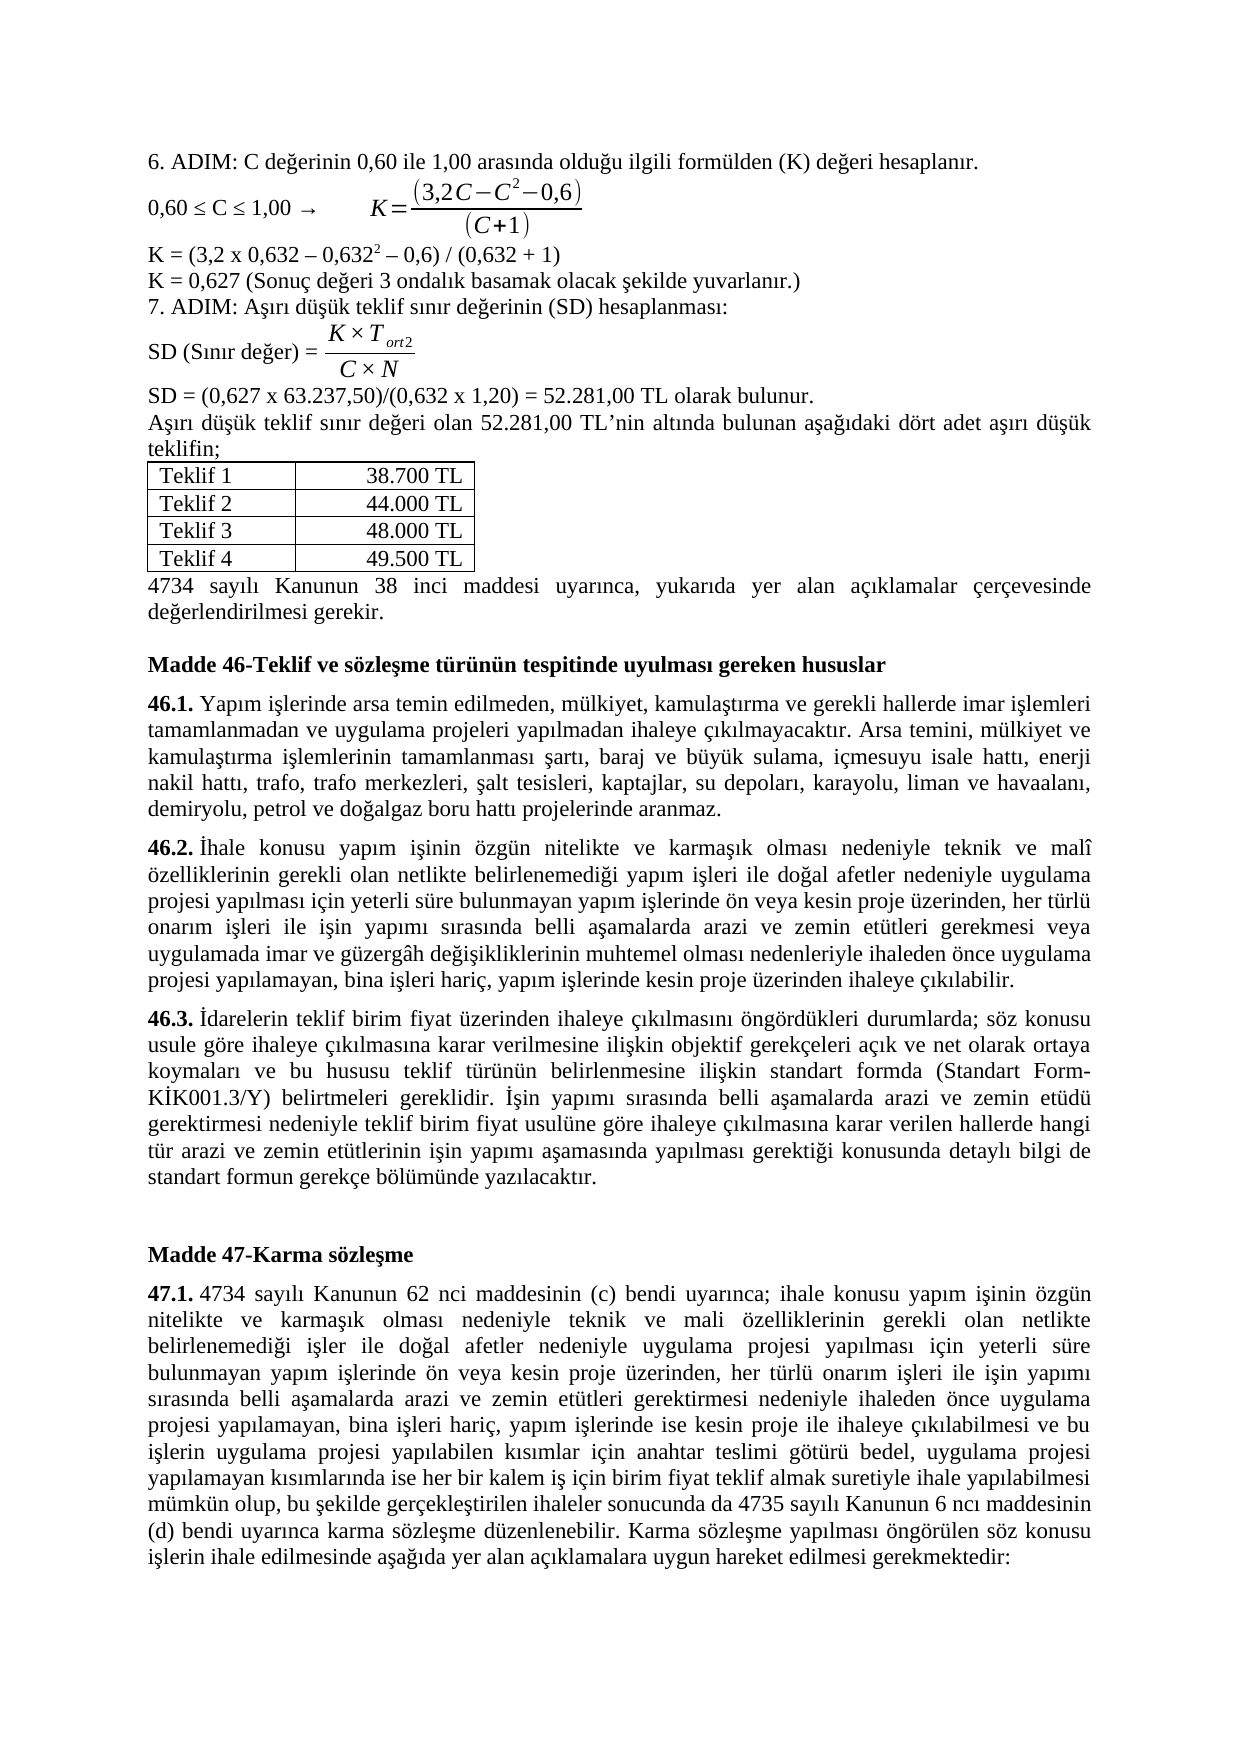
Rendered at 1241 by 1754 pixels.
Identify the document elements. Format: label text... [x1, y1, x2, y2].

text 0,60 ≤ C ≤ 1,00 → [148, 174, 1092, 241]
text SD = (0,627 x 63.237,50)/(0,632 x 1,20) = 52.281,00 TL olarak bulunur. [148, 382, 1092, 409]
table_header Teklif 1 [148, 463, 295, 489]
table_cell Teklif 3 [148, 517, 295, 544]
table_cell Teklif 2 [148, 490, 295, 516]
text Madde 47-Karma sözleşme [148, 1241, 1092, 1267]
text SD (Sınır değer) = [148, 320, 1092, 382]
text 6. ADIM: C değerinin 0,60 ile 1,00 arasında olduğu ilgili formülden (K) değeri hesaplanır. [148, 148, 1092, 174]
text Madde 46-Teklif ve sözleşme türünün tespitinde uyulması gereken hususlar [148, 651, 1092, 677]
table_header 38.700 TL [296, 463, 474, 489]
text 4734 sayılı Kanunun 38 inci maddesi uyarınca, yukarıda yer alan açıklamalar çerçevesinde değerlendirilmesi gerekir. [148, 572, 1092, 625]
table_cell 49.500 TL [296, 545, 474, 571]
text K = (3,2 x 0,632 – 0,6322 – 0,6) / (0,632 + 1) [148, 241, 1092, 267]
text 47.1. 4734 sayılı Kanunun 62 nci maddesinin (c) bendi uyarınca; ihale konusu yapım işinin özgün nitelikte ve karmaşık olması nedeniyle teknik ve mali özelliklerinin gerekli olan netlikte belirlenemediği işler ile doğal afetler nedeniyle uygulama projesi yapılması için yeterli süre bulunmayan yapım işlerinde ön veya kesin proje üzerinden, her türlü onarım işleri ile işin yapımı sırasında belli aşamalarda arazi ve zemin etütleri gerektirmesi nedeniyle ihaleden önce uygulama projesi yapılamayan, bina işleri hariç, yapım işlerinde ise kesin proje ile ihaleye çıkılabilmesi ve bu işlerin uygulama projesi yapılabilen kısımlar için anahtar teslimi götürü bedel, uygulama projesi yapılamayan kısımlarında ise her bir kalem iş için birim fiyat teklif almak suretiyle ihale yapılabilmesi mümkün olup, bu şekilde gerçekleştirilen ihaleler sonucunda da 4735 sayılı Kanunun 6 ncı maddesinin (d) bendi uyarınca karma sözleşme düzenlenebilir. Karma sözleşme yapılması öngörülen söz konusu işlerin ihale edilmesinde aşağıda yer alan açıklamalara uygun hareket edilmesi gerekmektedir: [148, 1279, 1092, 1569]
table_cell 48.000 TL [296, 517, 474, 544]
text K = 0,627 (Sonuç değeri 3 ondalık basamak olacak şekilde yuvarlanır.) [148, 267, 1092, 293]
text Aşırı düşük teklif sınır değeri olan 52.281,00 TL’nin altında bulunan aşağıdaki dört adet aşırı düşük teklifin; [148, 409, 1092, 461]
text 46.3. İdarelerin teklif birim fiyat üzerinden ihaleye çıkılmasını öngördükleri durumlarda; söz konusu usule göre ihaleye çıkılmasına karar verilmesine ilişkin objektif gerekçeleri açık ve net olarak ortaya koymaları ve bu hususu teklif türünün belirlenmesine ilişkin standart formda (Standart Form-KİK001.3/Y) belirtmeleri gereklidir. İşin yapımı sırasında belli aşamalarda arazi ve zemin etüdü gerektirmesi nedeniyle teklif birim fiyat usulüne göre ihaleye çıkılmasına karar verilen hallerde hangi tür arazi ve zemin etütlerinin işin yapımı aşamasında yapılması gerektiği konusunda detaylı bilgi de standart formun gerekçe bölümünde yazılacaktır. [148, 1005, 1092, 1189]
text 7. ADIM: Aşırı düşük teklif sınır değerinin (SD) hesaplanması: [148, 293, 1092, 320]
table_cell Teklif 4 [148, 545, 295, 571]
text 46.2. İhale konusu yapım işinin özgün nitelikte ve karmaşık olması nedeniyle teknik ve malî özelliklerinin gerekli olan netlikte belirlenemediği yapım işleri ile doğal afetler nedeniyle uygulama projesi yapılması için yeterli süre bulunmayan yapım işlerinde ön veya kesin proje üzerinden, her türlü onarım işleri ile işin yapımı sırasında belli aşamalarda arazi ve zemin etütleri gerekmesi veya uygulamada imar ve güzergâh değişikliklerinin muhtemel olması nedenleriyle ihaleden önce uygulama projesi yapılamayan, bina işleri hariç, yapım işlerinde kesin proje üzerinden ihaleye çıkılabilir. [148, 834, 1092, 992]
text 46.1. Yapım işlerinde arsa temin edilmeden, mülkiyet, kamulaştırma ve gerekli hallerde imar işlemleri tamamlanmadan ve uygulama projeleri yapılmadan ihaleye çıkılmayacaktır. Arsa temini, mülkiyet ve kamulaştırma işlemlerinin tamamlanması şartı, baraj ve büyük sulama, içmesuyu isale hattı, enerji nakil hattı, trafo, trafo merkezleri, şalt tesisleri, kaptajlar, su depoları, karayolu, liman ve havaalanı, demiryolu, petrol ve doğalgaz boru hattı projelerinde aranmaz. [148, 690, 1092, 822]
table_cell 44.000 TL [296, 490, 474, 516]
